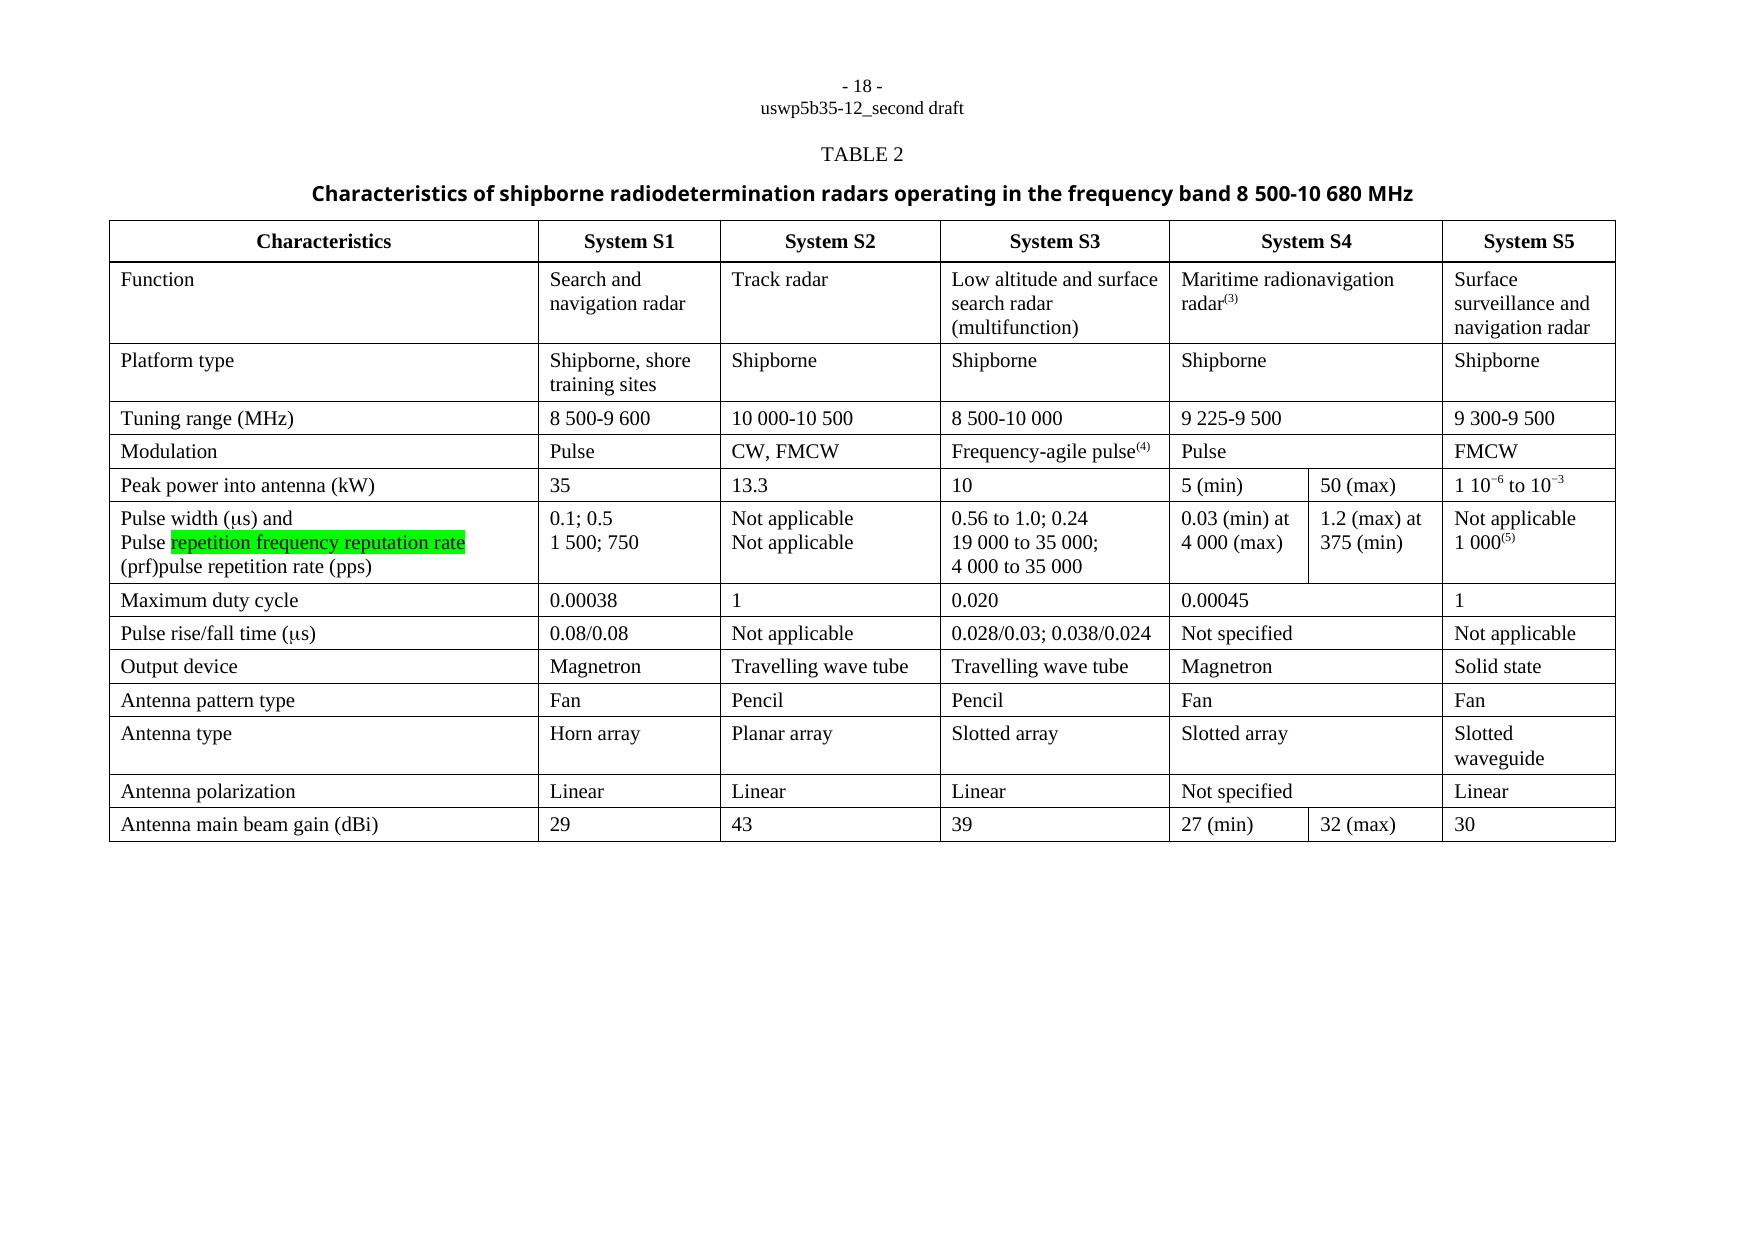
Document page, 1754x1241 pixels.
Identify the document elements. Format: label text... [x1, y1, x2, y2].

table_cell 1.2 (max) at 375 (min) [1309, 502, 1442, 582]
table_cell 10 [941, 469, 1169, 501]
table_cell 0.020 [941, 584, 1169, 616]
table_cell 1 10−6 to 10−3 [1443, 469, 1615, 501]
table_cell FMCW [1443, 435, 1615, 467]
table_cell 9 225-9 500 [1170, 402, 1442, 434]
table_cell Pencil [941, 684, 1169, 716]
table_cell 10 000-10 500 [721, 402, 940, 434]
table_cell 43 [721, 808, 940, 841]
table_cell Solid state [1443, 650, 1615, 683]
table_cell Antenna type [110, 717, 538, 774]
table_cell 5 (min) [1170, 469, 1308, 501]
table_cell Slotted array [941, 717, 1169, 774]
table_cell 29 [539, 808, 720, 841]
table_cell Maximum duty cycle [110, 584, 538, 616]
table_cell Frequency-agile pulse(4) [941, 435, 1169, 467]
title Characteristics of shipborne radiodetermination radars operating in the frequency band 8 500-10 680 MHz [118, 179, 1606, 207]
table_cell Tuning range (MHz) [110, 402, 538, 434]
table_cell Pulse [1170, 435, 1442, 467]
table_cell Shipborne, shore training sites [539, 344, 720, 401]
table_cell Shipborne [941, 344, 1169, 401]
table_cell Slotted waveguide [1443, 717, 1615, 774]
table_cell CW, FMCW [721, 435, 940, 467]
table_cell 0.028/0.03; 0.038/0.024 [941, 617, 1169, 649]
table_cell Shipborne [721, 344, 940, 401]
table_cell Shipborne [1170, 344, 1442, 401]
table_cell Peak power into antenna (kW) [110, 469, 538, 501]
table_cell Not applicable 1 000(5) [1443, 502, 1615, 582]
table_cell Output device [110, 650, 538, 683]
table_cell Not specified [1170, 617, 1442, 649]
table_cell Not specified [1170, 775, 1442, 807]
text TABLE 2 [118, 118, 1606, 166]
table_cell 1 [1443, 584, 1615, 616]
table_cell Travelling wave tube [721, 650, 940, 683]
table_cell 35 [539, 469, 720, 501]
table_cell 30 [1443, 808, 1615, 841]
table_header System S2 [721, 221, 940, 261]
table_cell 27 (min) [1170, 808, 1308, 841]
table_cell Pulse [539, 435, 720, 467]
table_cell Slotted array [1170, 717, 1442, 774]
table_cell Not applicable [1443, 617, 1615, 649]
table_cell Low altitude and surface search radar (multifunction) [941, 263, 1169, 343]
table_cell 0.1; 0.5 1 500; 750 [539, 502, 720, 582]
table_cell Linear [721, 775, 940, 807]
table_cell Function [110, 263, 538, 343]
table_cell 9 300-9 500 [1443, 402, 1615, 434]
table_cell Linear [941, 775, 1169, 807]
table_cell 8 500-9 600 [539, 402, 720, 434]
table_cell Antenna polarization [110, 775, 538, 807]
table_header Characteristics [110, 221, 538, 261]
table_header System S1 [539, 221, 720, 261]
table_header System S3 [941, 221, 1169, 261]
table_cell Linear [1443, 775, 1615, 807]
table_cell Pencil [721, 684, 940, 716]
table_cell 32 (max) [1309, 808, 1442, 841]
table_cell 50 (max) [1309, 469, 1442, 501]
table_cell Fan [1443, 684, 1615, 716]
table_cell Planar array [721, 717, 940, 774]
table_cell Magnetron [539, 650, 720, 683]
table_cell 1 [721, 584, 940, 616]
table_cell 0.08/0.08 [539, 617, 720, 649]
table_cell 0.56 to 1.0; 0.24 19 000 to 35 000; 4 000 to 35 000 [941, 502, 1169, 582]
table_cell Antenna main beam gain (dBi) [110, 808, 538, 841]
table_cell Pulse rise/fall time (s) [110, 617, 538, 649]
table_cell Not applicable [721, 617, 940, 649]
table_cell Surface surveillance and navigation radar [1443, 263, 1615, 343]
table_cell Not applicable Not applicable [721, 502, 940, 582]
table_cell 13.3 [721, 469, 940, 501]
table_cell 8 500-10 000 [941, 402, 1169, 434]
table_cell Modulation [110, 435, 538, 467]
table_cell Fan [1170, 684, 1442, 716]
table_cell Shipborne [1443, 344, 1615, 401]
table_cell Track radar [721, 263, 940, 343]
table_cell Maritime radionavigation radar(3) [1170, 263, 1442, 343]
table_cell Travelling wave tube [941, 650, 1169, 683]
table_cell 0.03 (min) at 4 000 (max) [1170, 502, 1308, 582]
table_cell Antenna pattern type [110, 684, 538, 716]
table_cell Linear [539, 775, 720, 807]
table_cell Horn array [539, 717, 720, 774]
table_cell Fan [539, 684, 720, 716]
table_header System S4 [1170, 221, 1442, 261]
table_cell 0.00045 [1170, 584, 1442, 616]
table_cell Pulse width (s) and [110, 502, 538, 582]
table_cell Platform type [110, 344, 538, 401]
table_cell 0.00038 [539, 584, 720, 616]
table_header System S5 [1443, 221, 1615, 261]
table_cell Magnetron [1170, 650, 1442, 683]
table_cell Search and navigation radar [539, 263, 720, 343]
table_cell 39 [941, 808, 1169, 841]
